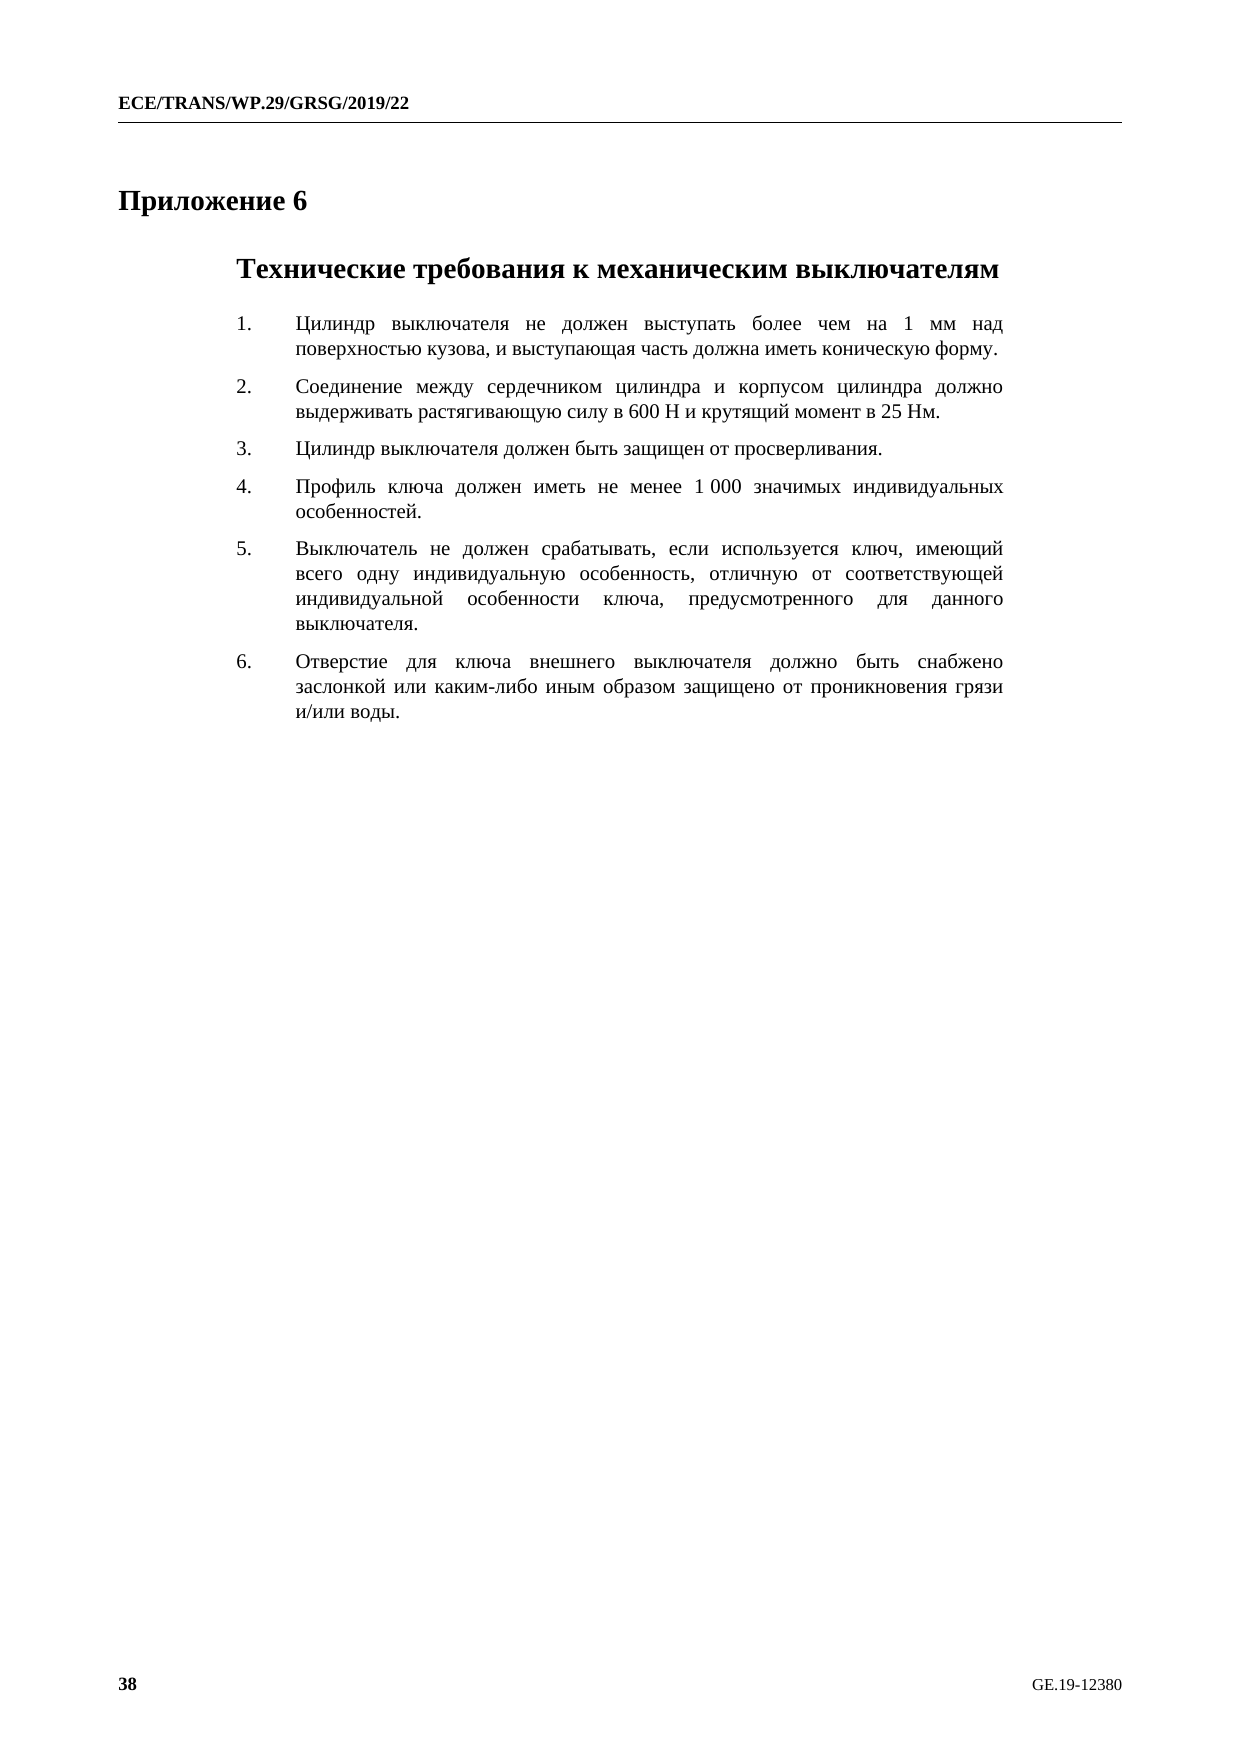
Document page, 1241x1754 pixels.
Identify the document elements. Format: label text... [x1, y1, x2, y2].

text 4. Профиль ключа должен иметь не менее 1 000 значимых индивидуальных особенностей. [236, 473, 1004, 523]
text 1. Цилиндр выключателя не должен выступать более чем на 1 мм над поверхностью кузова, и выступающая часть должна иметь коническую форму. [236, 310, 1004, 360]
text 2. Соединение между сердечником цилиндра и корпусом цилиндра должно выдерживать растягивающую силу в 600 Н и крутящий момент в 25 Нм. [236, 373, 1004, 423]
text Технические требования к механическим выключателям [118, 254, 1004, 285]
text 6. Отверстие для ключа внешнего выключателя должно быть снабжено заслонкой или каким-либо иным образом защищено от проникновения грязи и/или воды. [236, 648, 1004, 723]
text 5. Выключатель не должен срабатывать, если используется ключ, имеющий всего одну индивидуальную особенность, отличную от соответствующей индивидуальной особенности ключа, предусмотренного для данного выключателя. [236, 535, 1004, 635]
text Приложение 6 [118, 185, 1004, 216]
text 3. Цилиндр выключателя должен быть защищен от просверливания. [236, 435, 1004, 460]
